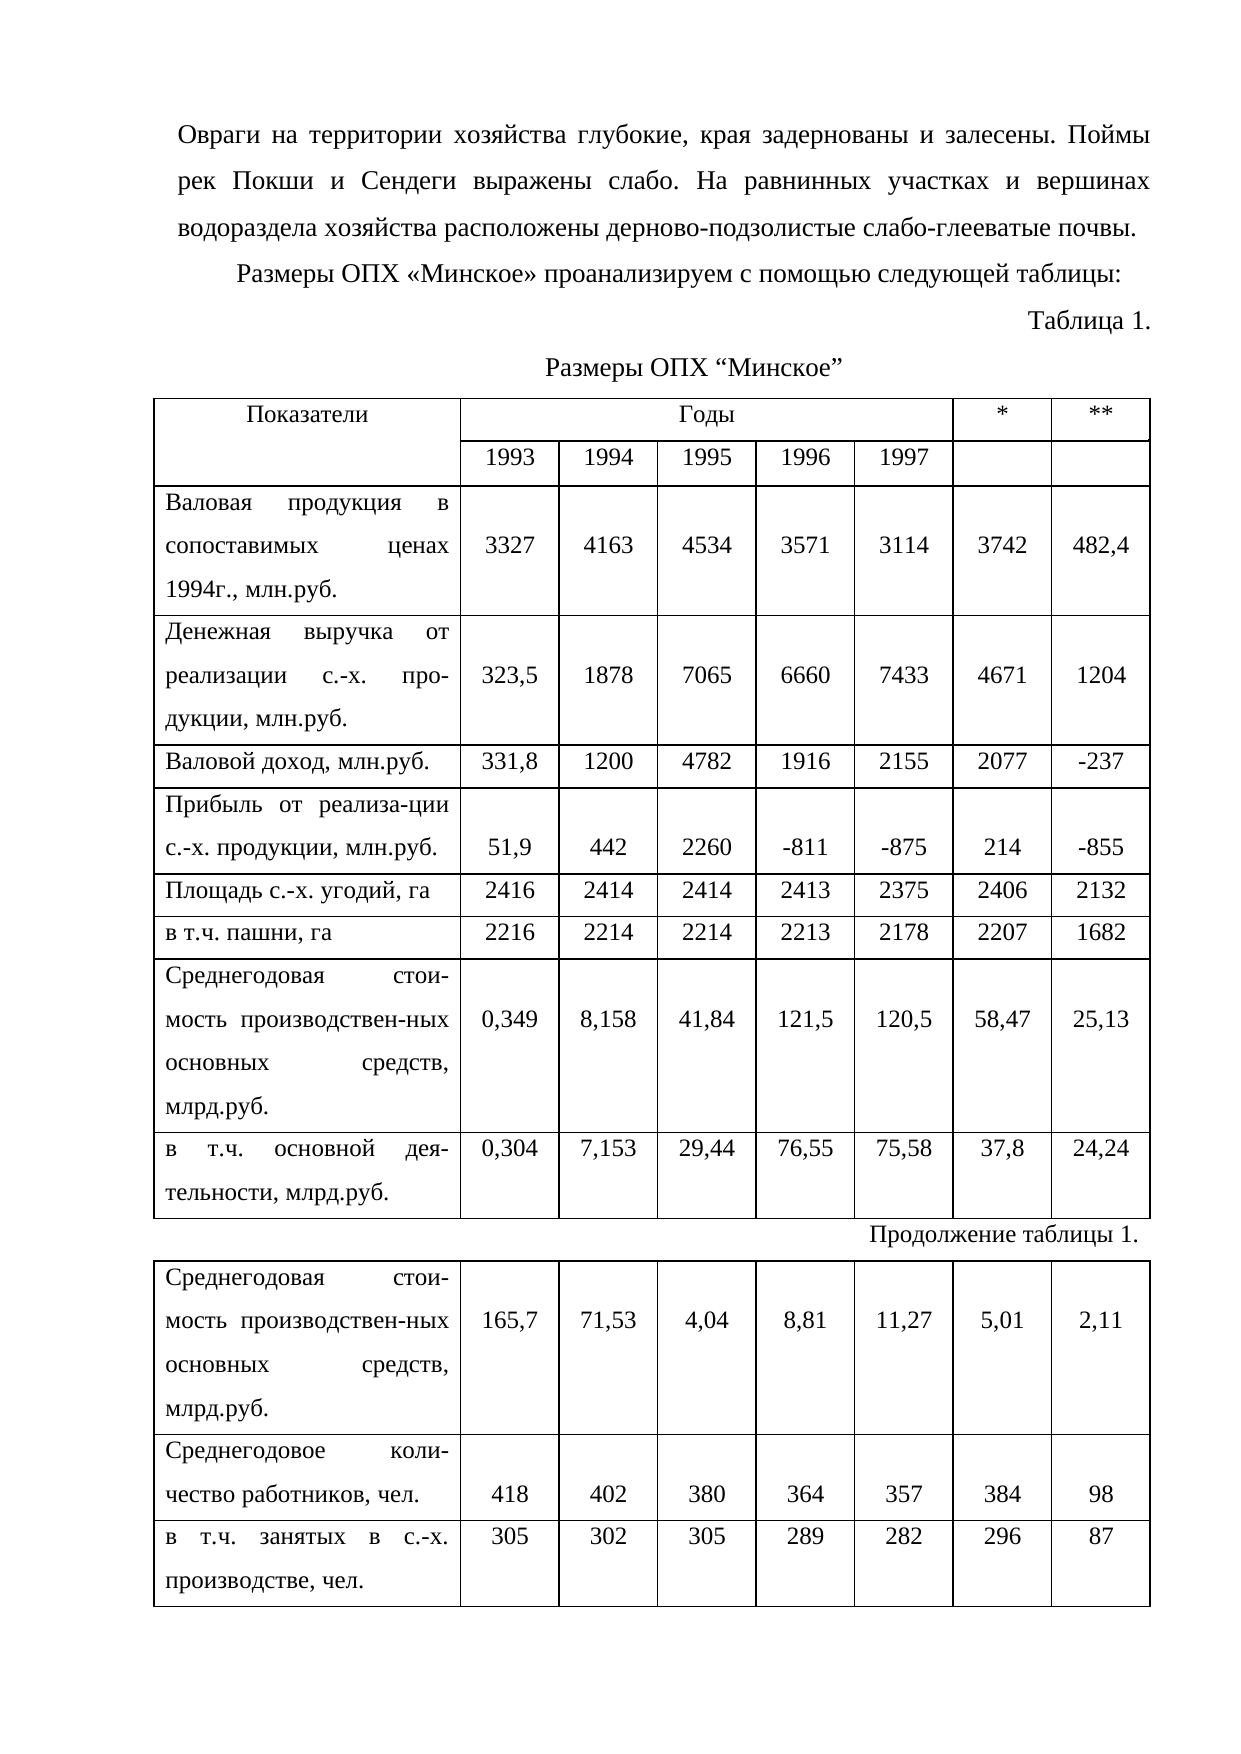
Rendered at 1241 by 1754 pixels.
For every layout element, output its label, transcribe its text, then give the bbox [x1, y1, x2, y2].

table_cell 2214 [560, 917, 657, 958]
table_cell Продолжение таблицы 1. [154, 1219, 1150, 1260]
table_cell 1996 [757, 442, 854, 485]
table_cell 2414 [560, 875, 657, 916]
table_cell 289 [757, 1521, 854, 1606]
table_cell 418 [461, 1435, 558, 1520]
text Размеры ОПХ “Минское” [177, 351, 1152, 382]
table_cell [954, 442, 1051, 485]
table_cell 7,153 [560, 1133, 657, 1218]
table_cell 214 [954, 789, 1051, 873]
table_cell 8,158 [560, 960, 657, 1132]
table_cell 6660 [757, 616, 854, 744]
table_cell 2155 [855, 746, 952, 787]
table_cell Площадь с.-х. угодий, га [155, 875, 460, 916]
table_cell 2216 [461, 917, 558, 958]
table_cell Денежная выручка от реализации с.-х. про-дукции, млн.руб. [155, 616, 460, 744]
table_cell 1993 [461, 442, 558, 485]
table_cell -811 [757, 789, 854, 873]
table_header * [954, 399, 1051, 440]
table_cell 3327 [461, 487, 558, 615]
table_cell 384 [954, 1435, 1051, 1520]
table_cell в т.ч. основной дея-тельности, млрд.руб. [155, 1133, 460, 1218]
table_cell 302 [560, 1521, 657, 1606]
table_cell 98 [1052, 1435, 1149, 1520]
table_cell 76,55 [757, 1133, 854, 1218]
table_cell в т.ч. пашни, га [155, 917, 460, 958]
table_cell 2213 [757, 917, 854, 958]
table_cell 71,53 [560, 1262, 657, 1433]
table_cell 282 [855, 1521, 952, 1606]
table_cell 2132 [1052, 875, 1149, 916]
table_cell 37,8 [954, 1133, 1051, 1218]
table_cell [1052, 442, 1149, 485]
table_cell 2077 [954, 746, 1051, 787]
table_cell 25,13 [1052, 960, 1149, 1132]
table_cell 2260 [658, 789, 755, 873]
table_cell 7433 [855, 616, 952, 744]
table_cell 120,5 [855, 960, 952, 1132]
table_header Показатели [155, 399, 460, 440]
table_cell 1916 [757, 746, 854, 787]
table_cell 87 [1052, 1521, 1149, 1606]
table_cell 2416 [461, 875, 558, 916]
table_cell 402 [560, 1435, 657, 1520]
table_cell 305 [658, 1521, 755, 1606]
table_cell 1994 [560, 442, 657, 485]
table_cell 1682 [1052, 917, 1149, 958]
table_cell Среднегодовая стои-мость производствен-ных основных средств, млрд.руб. [155, 960, 460, 1132]
text Размеры ОПХ «Минское» проанализируем с помощью следующей таблицы: [177, 258, 1152, 289]
table_cell 0,349 [461, 960, 558, 1132]
table_cell 380 [658, 1435, 755, 1520]
table_cell -875 [855, 789, 952, 873]
table_cell 1997 [855, 442, 952, 485]
table_header ** [1052, 399, 1149, 440]
table_cell в т.ч. занятых в с.-х. производстве, чел. [155, 1521, 460, 1606]
table_cell 58,47 [954, 960, 1051, 1132]
table_cell 4782 [658, 746, 755, 787]
table_cell 2207 [954, 917, 1051, 958]
table_cell 1995 [658, 442, 755, 485]
table_cell 7065 [658, 616, 755, 744]
table_cell 442 [560, 789, 657, 873]
table_cell 2214 [658, 917, 755, 958]
table_cell 29,44 [658, 1133, 755, 1218]
table_cell 357 [855, 1435, 952, 1520]
table_cell Валовой доход, млн.руб. [155, 746, 460, 787]
table_cell 3571 [757, 487, 854, 615]
table_cell Прибыль от реализа-ции с.-х. продукции, млн.руб. [155, 789, 460, 873]
table_cell 305 [461, 1521, 558, 1606]
table_cell 364 [757, 1435, 854, 1520]
table_cell 3742 [954, 487, 1051, 615]
table_cell 8,81 [757, 1262, 854, 1433]
table_header Годы [461, 399, 952, 440]
table_cell 323,5 [461, 616, 558, 744]
table_cell 165,7 [461, 1262, 558, 1433]
table_cell 2,11 [1052, 1262, 1149, 1433]
table_cell 2414 [658, 875, 755, 916]
table_cell 296 [954, 1521, 1051, 1606]
table_cell [155, 440, 460, 485]
table_cell -237 [1052, 746, 1149, 787]
table_cell 4,04 [658, 1262, 755, 1433]
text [177, 118, 1152, 242]
table_cell 331,8 [461, 746, 558, 787]
table_cell 2375 [855, 875, 952, 916]
table_cell 51,9 [461, 789, 558, 873]
table_cell 482,4 [1052, 487, 1149, 615]
table_cell 1200 [560, 746, 657, 787]
table_cell -855 [1052, 789, 1149, 873]
table_cell 2406 [954, 875, 1051, 916]
table_cell 4163 [560, 487, 657, 615]
table_cell 4534 [658, 487, 755, 615]
table_cell 41,84 [658, 960, 755, 1132]
table_cell 0,304 [461, 1133, 558, 1218]
table_cell 1878 [560, 616, 657, 744]
table_cell Валовая продукция в сопоставимых ценах 1994г., млн.руб. [155, 487, 460, 615]
table_cell Среднегодовая стои-мость производствен-ных основных средств, млрд.руб. [155, 1262, 460, 1433]
table_cell 3114 [855, 487, 952, 615]
table_cell 1204 [1052, 616, 1149, 744]
table_cell 2413 [757, 875, 854, 916]
table_cell 2178 [855, 917, 952, 958]
table_cell 75,58 [855, 1133, 952, 1218]
table_cell 4671 [954, 616, 1051, 744]
table_cell 121,5 [757, 960, 854, 1132]
table_cell 11,27 [855, 1262, 952, 1433]
table_cell 24,24 [1052, 1133, 1149, 1218]
text Таблица 1. [177, 304, 1152, 335]
table_cell 5,01 [954, 1262, 1051, 1433]
table_cell Среднегодовое коли-чество работников, чел. [155, 1435, 460, 1520]
